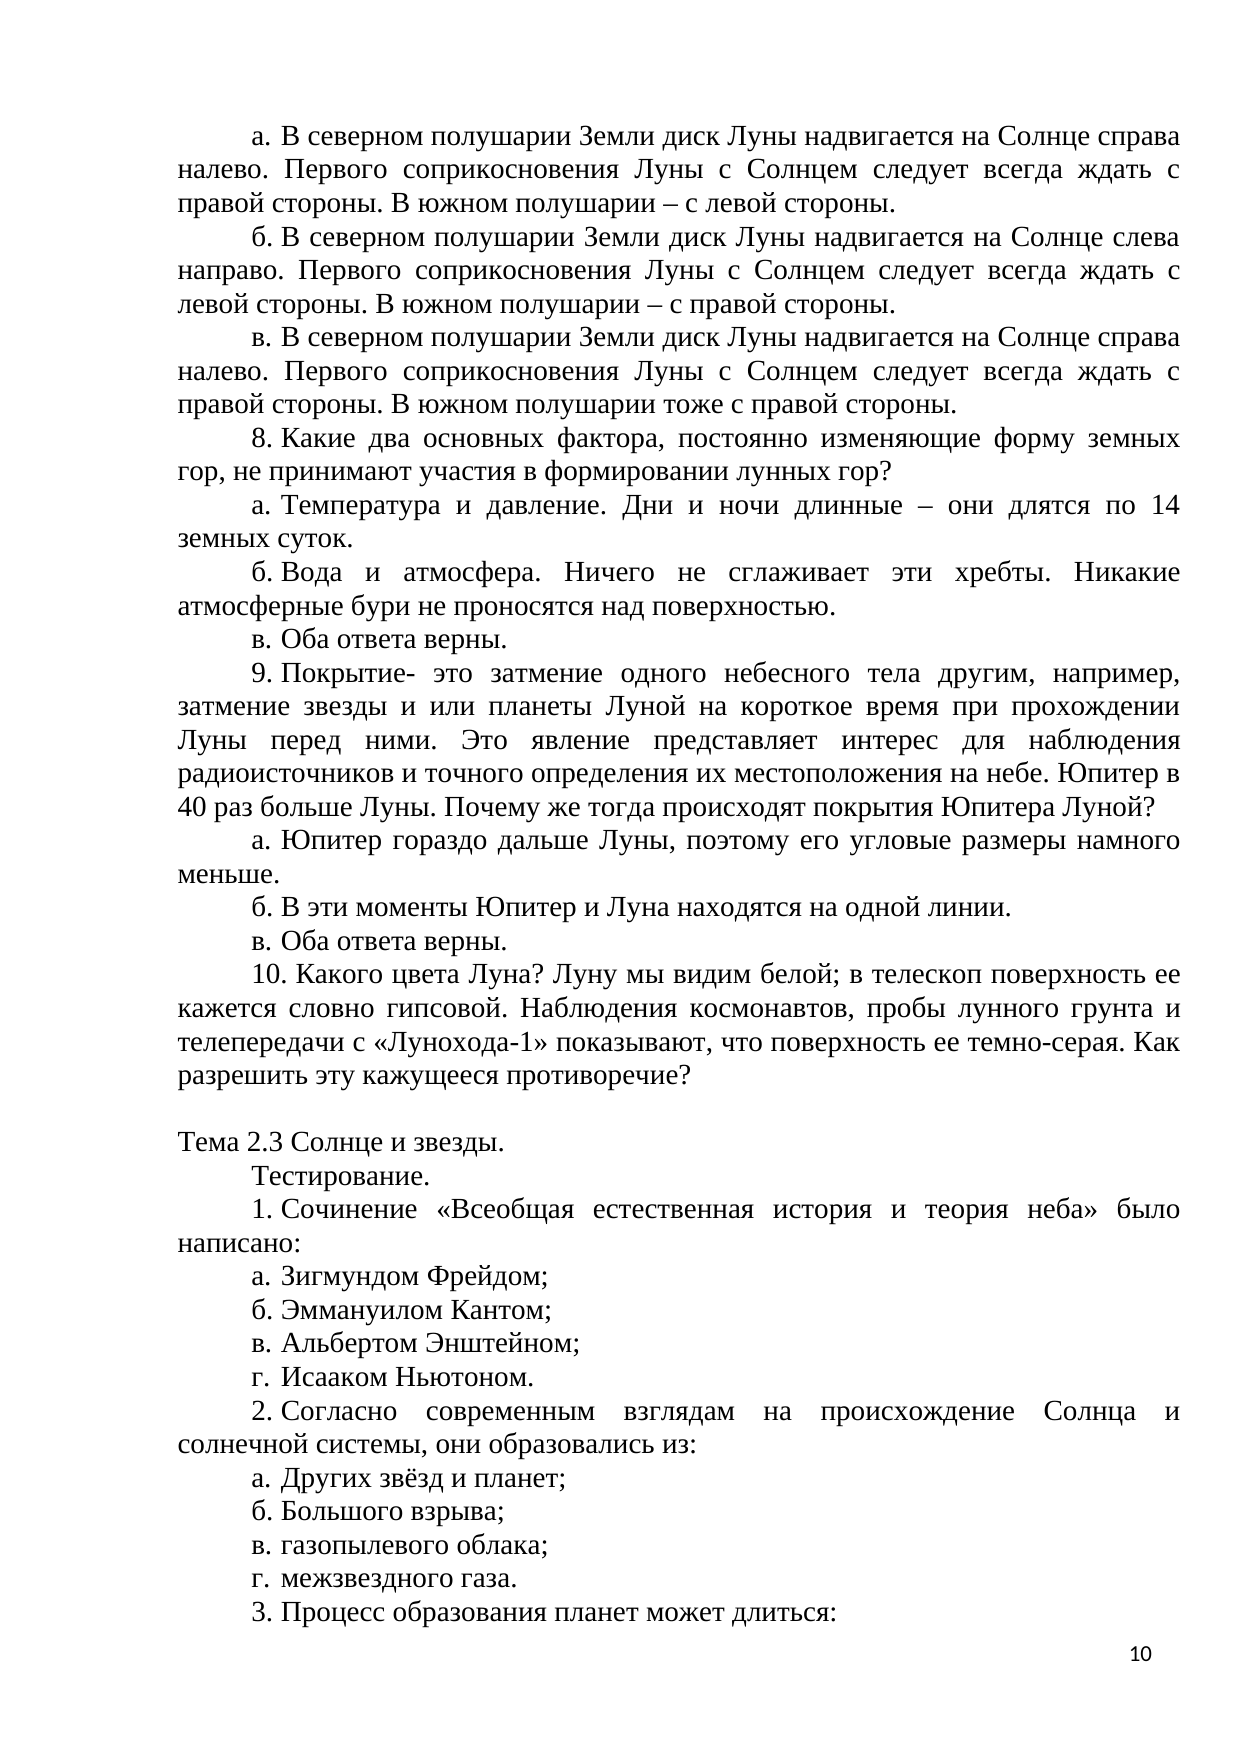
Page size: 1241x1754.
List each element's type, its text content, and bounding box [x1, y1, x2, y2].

list В северном полушарии Земли диск Луны надвигается на Солнце справа налево. Первого соприкосновения Луны с Солнцем следует всегда ждать с правой стороны. В южном полушарии – с левой стороны. [177, 118, 1181, 219]
list Оба ответа верны. [177, 923, 1181, 957]
list газопылевого облака; [177, 1527, 1181, 1560]
list В северном полушарии Земли диск Луны надвигается на Солнце слева направо. Первого соприкосновения Луны с Солнцем следует всегда ждать с левой стороны. В южном полушарии – с правой стороны. [177, 219, 1181, 319]
list Других звёзд и планет; [177, 1460, 1181, 1493]
list Юпитер гораздо дальше Луны, поэтому его угловые размеры намного меньше. [177, 822, 1181, 889]
list Покрытие- это затмение одного небесного тела другим, например, затмение звезды и или планеты Луной на короткое время при прохождении Луны перед ними. Это явление представляет интерес для наблюдения радиоисточников и точного определения их местоположения на небе. Юпитер в 40 раз больше Луны. Почему же тогда происходят покрытия Юпитера Луной? [177, 655, 1181, 822]
list Какие два основных фактора, постоянно изменяющие форму земных гор, не принимают участия в формировании лунных гор? [177, 420, 1181, 487]
text Тестирование. [177, 1158, 1181, 1191]
list Согласно современным взглядам на происхождение Солнца и солнечной системы, они образовались из: [177, 1393, 1181, 1460]
list межзвездного газа. [177, 1560, 1181, 1594]
list Процесс образования планет может длиться: [251, 1594, 1181, 1627]
list В эти моменты Юпитер и Луна находятся на одной линии. [177, 889, 1181, 923]
list Исааком Ньютоном. [177, 1359, 1181, 1393]
list Большого взрыва; [177, 1493, 1181, 1527]
list Какого цвета Луна? Луну мы видим белой; в телескоп поверхность ее кажется словно гипсовой. Наблюдения космонавтов, пробы лунного грунта и телепередачи с «Лунохода-1» показывают, что поверхность ее темно-серая. Как разрешить эту кажущееся противоречие? [177, 957, 1181, 1091]
text Тема 2.3 Солнце и звезды. [177, 1124, 1181, 1158]
list Вода и атмосфера. Ничего не сглаживает эти хребты. Никакие атмосферные бури не проносятся над поверхностью. [177, 554, 1181, 621]
list Сочинение «Всеобщая естественная история и теория неба» было написано: [177, 1191, 1181, 1258]
list Эммануилом Кантом; [177, 1292, 1181, 1326]
list Температура и давление. Дни и ночи длинные – они длятся по 14 земных суток. [177, 487, 1181, 554]
list Альбертом Энштейном; [177, 1326, 1181, 1359]
list Оба ответа верны. [177, 621, 1181, 655]
list В северном полушарии Земли диск Луны надвигается на Солнце справа налево. Первого соприкосновения Луны с Солнцем следует всегда ждать с правой стороны. В южном полушарии тоже с правой стороны. [177, 319, 1181, 420]
list Зигмундом Фрейдом; [177, 1258, 1181, 1292]
